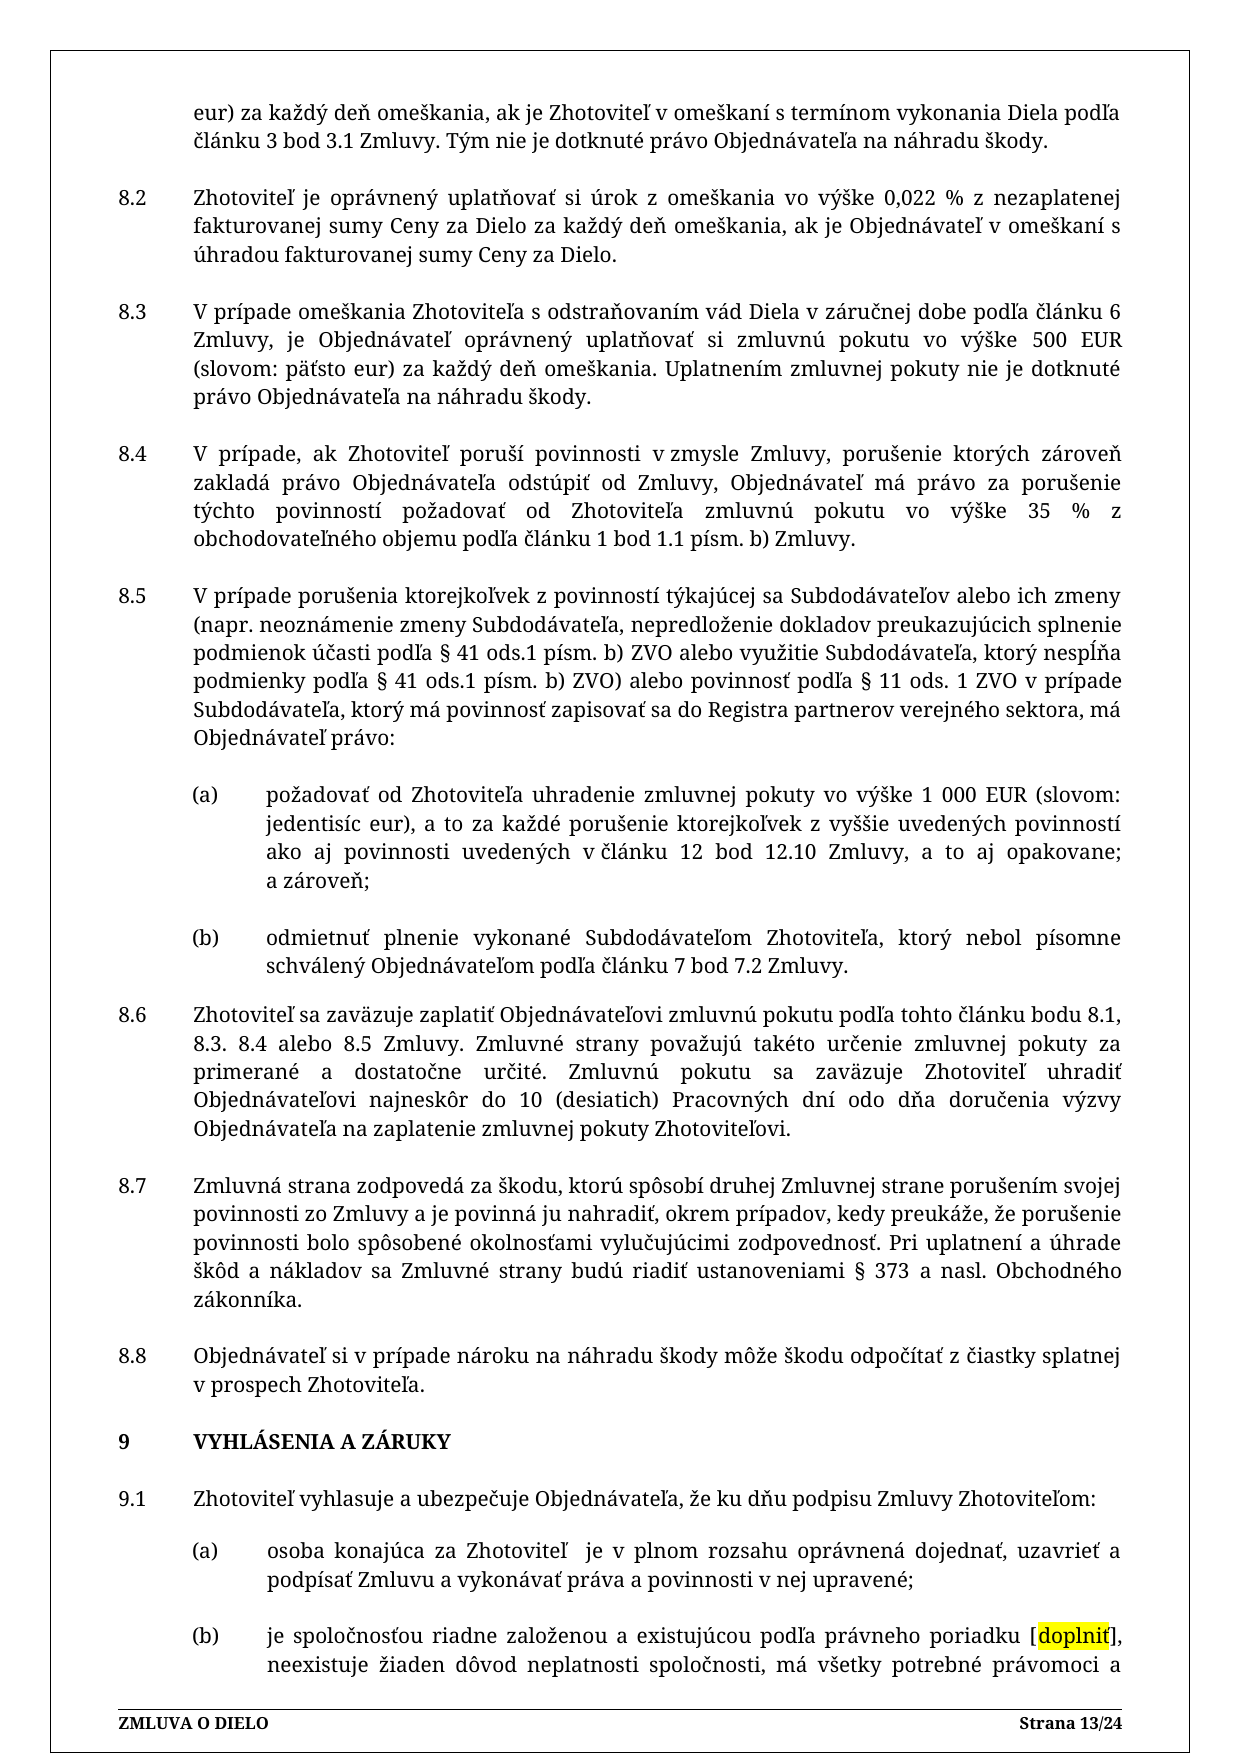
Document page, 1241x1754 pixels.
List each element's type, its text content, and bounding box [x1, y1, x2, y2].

list Zmluvná strana zodpovedá za škodu, ktorú spôsobí druhej Zmluvnej strane porušením svojej povinnosti zo Zmluvy a je povinná ju nahradiť, okrem prípadov, kedy preukáže, že porušenie povinnosti bolo spôsobené okolnosťami vylučujúcimi zodpovednosť. Pri uplatnení a úhrade škôd a nákladov sa Zmluvné strany budú riadiť ustanoveniami § 373 a nasl. Obchodného zákonníka. [118, 1171, 1122, 1313]
list požadovať od Zhotoviteľa uhradenie zmluvnej pokuty vo výške 1 000 EUR (slovom: jedentisíc eur), a to za každé porušenie ktorejkoľvek z vyššie uvedených povinností ako aj povinnosti uvedených v článku 12 bod 12.10 Zmluvy, a to aj opakovane; a zároveň; [192, 780, 1122, 894]
list osoba konajúca za Zhotoviteľ je v plnom rozsahu oprávnená dojednať, uzavrieť a podpísať Zmluvu a vykonávať práva a povinnosti v nej upravené; [192, 1536, 1122, 1593]
list Zhotoviteľ sa zaväzuje zaplatiť Objednávateľovi zmluvnú pokutu podľa tohto článku bodu 8.1, 8.3. 8.4 alebo 8.5 Zmluvy. Zmluvné strany považujú takéto určenie zmluvnej pokuty za primerané a dostatočne určité. Zmluvnú pokutu sa zaväzuje Zhotoviteľ uhradiť Objednávateľovi najneskôr do 10 (desiatich) Pracovných dní odo dňa doručenia výzvy Objednávateľa na zaplatenie zmluvnej pokuty Zhotoviteľovi. [118, 1000, 1122, 1142]
list Zhotoviteľ vyhlasuje a ubezpečuje Objednávateľa, že ku dňu podpisu Zmluvy Zhotoviteľom: [118, 1484, 1122, 1512]
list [118, 98, 1122, 155]
list Zhotoviteľ je oprávnený uplatňovať si úrok z omeškania vo výške 0,022 % z nezaplatenej fakturovanej sumy Ceny za Dielo za každý deň omeškania, ak je Objednávateľ v omeškaní s úhradou fakturovanej sumy Ceny za Dielo. [118, 183, 1122, 268]
list Objednávateľ si v prípade nároku na náhradu škody môže škodu odpočítať z čiastky splatnej v prospech Zhotoviteľa. [118, 1342, 1122, 1398]
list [192, 1622, 1122, 1678]
list V prípade, ak Zhotoviteľ poruší povinnosti v zmysle Zmluvy, porušenie ktorých zároveň zakladá právo Objednávateľa odstúpiť od Zmluvy, Objednávateľ má právo za porušenie týchto povinností požadovať od Zhotoviteľa zmluvnú pokutu vo výške 35 % z obchodovateľného objemu podľa článku 1 bod 1.1 písm. b) Zmluvy. [118, 439, 1122, 553]
list V prípade porušenia ktorejkoľvek z povinností týkajúcej sa Subdodávateľov alebo ich zmeny (napr. neoznámenie zmeny Subdodávateľa, nepredloženie dokladov preukazujúcich splnenie podmienok účasti podľa § 41 ods.1 písm. b) ZVO alebo využitie Subdodávateľa, ktorý nespĺňa podmienky podľa § 41 ods.1 písm. b) ZVO) alebo povinnosť podľa § 11 ods. 1 ZVO v prípade Subdodávateľa, ktorý má povinnosť zapisovať sa do Registra partnerov verejného sektora, má Objednávateľ právo: [118, 581, 1122, 752]
list VYHLÁSENIA A ZÁRUKY [118, 1427, 1122, 1455]
list V prípade omeškania Zhotoviteľa s odstraňovaním vád Diela v záručnej dobe podľa článku 6 Zmluvy, je Objednávateľ oprávnený uplatňovať si zmluvnú pokutu vo výške 500 EUR (slovom: päťsto eur) za každý deň omeškania. Uplatnením zmluvnej pokuty nie je dotknuté právo Objednávateľa na náhradu škody. [118, 297, 1122, 411]
list odmietnuť plnenie vykonané Subdodávateľom Zhotoviteľa, ktorý nebol písomne schválený Objednávateľom podľa článku 7 bod 7.2 Zmluvy. [192, 923, 1122, 979]
